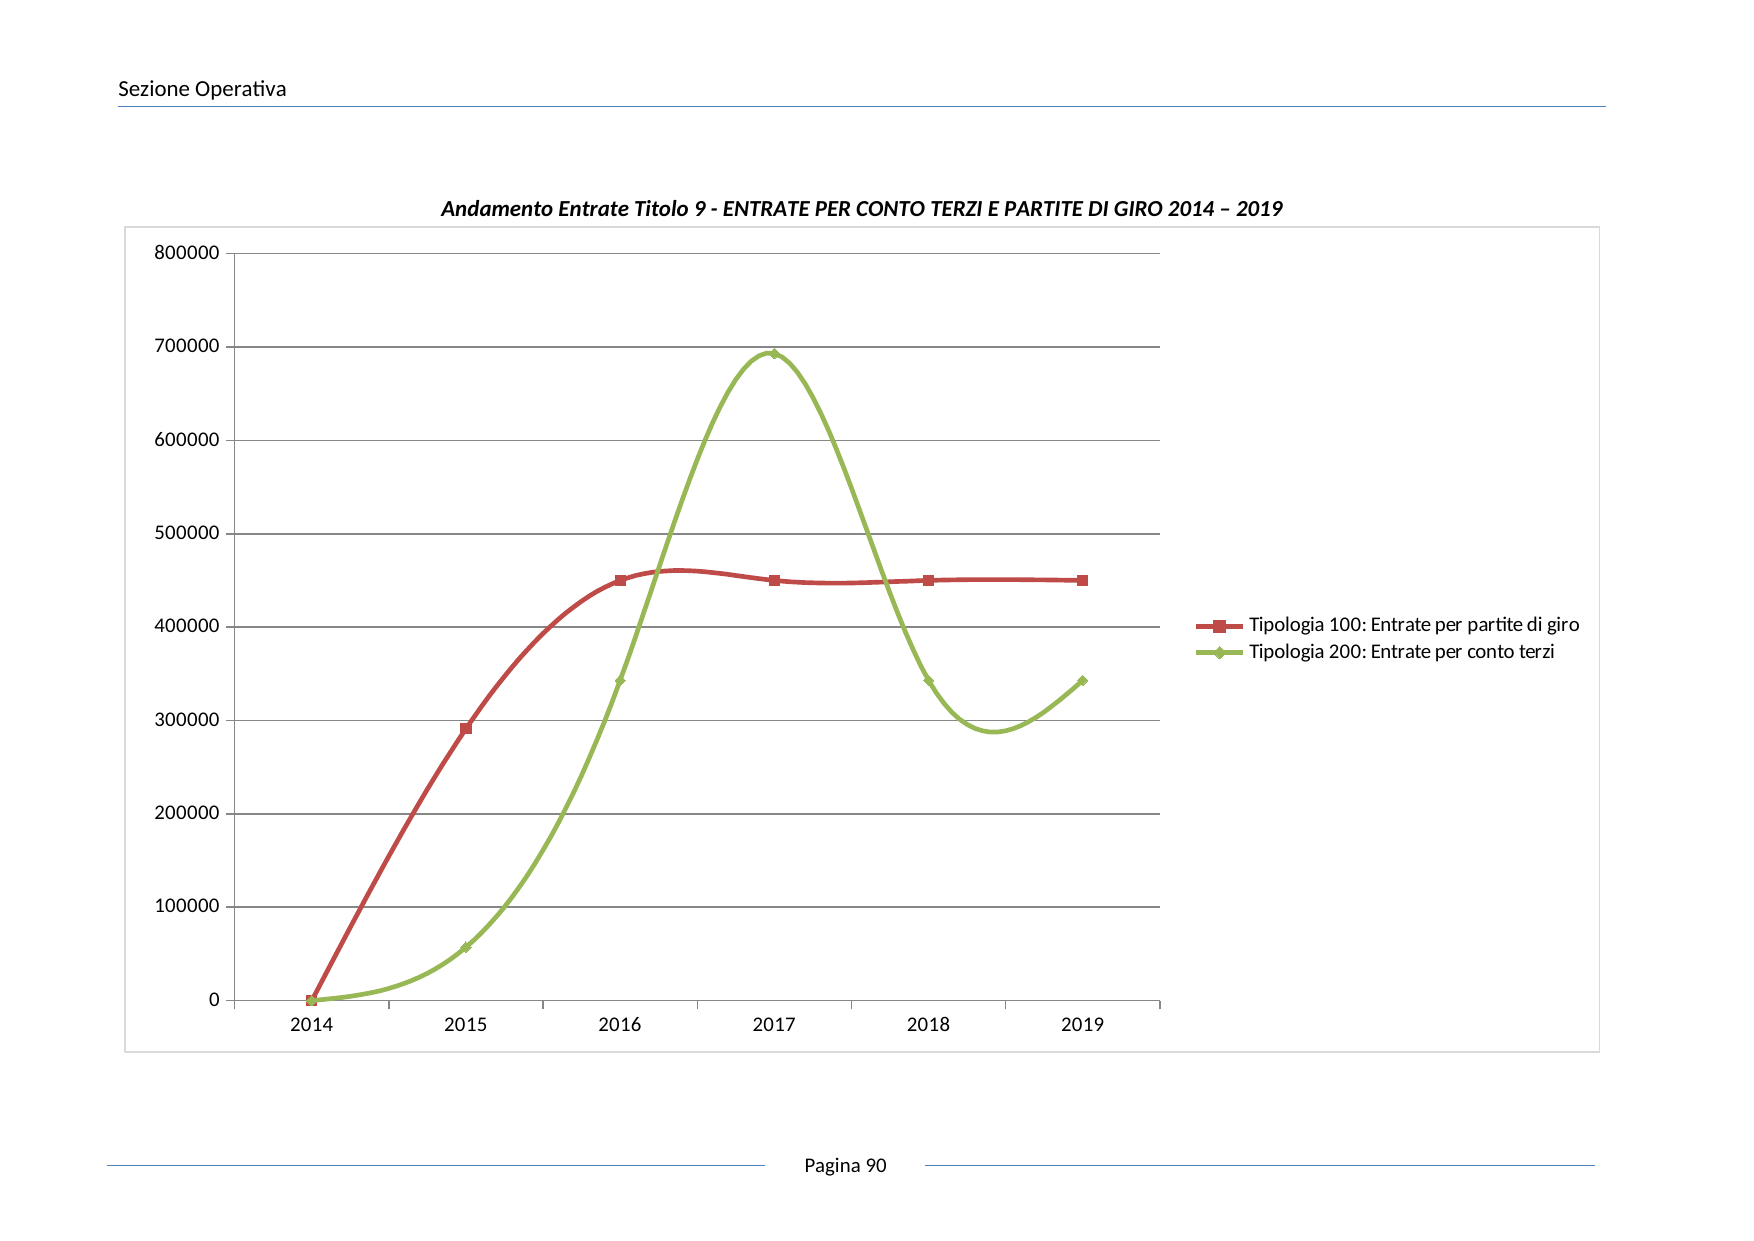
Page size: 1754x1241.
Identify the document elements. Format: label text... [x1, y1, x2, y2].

text Andamento Entrate Titolo 9 - ENTRATE PER CONTO TERZI E PARTITE DI GIRO 2014 – 2019 [118, 194, 1606, 1053]
